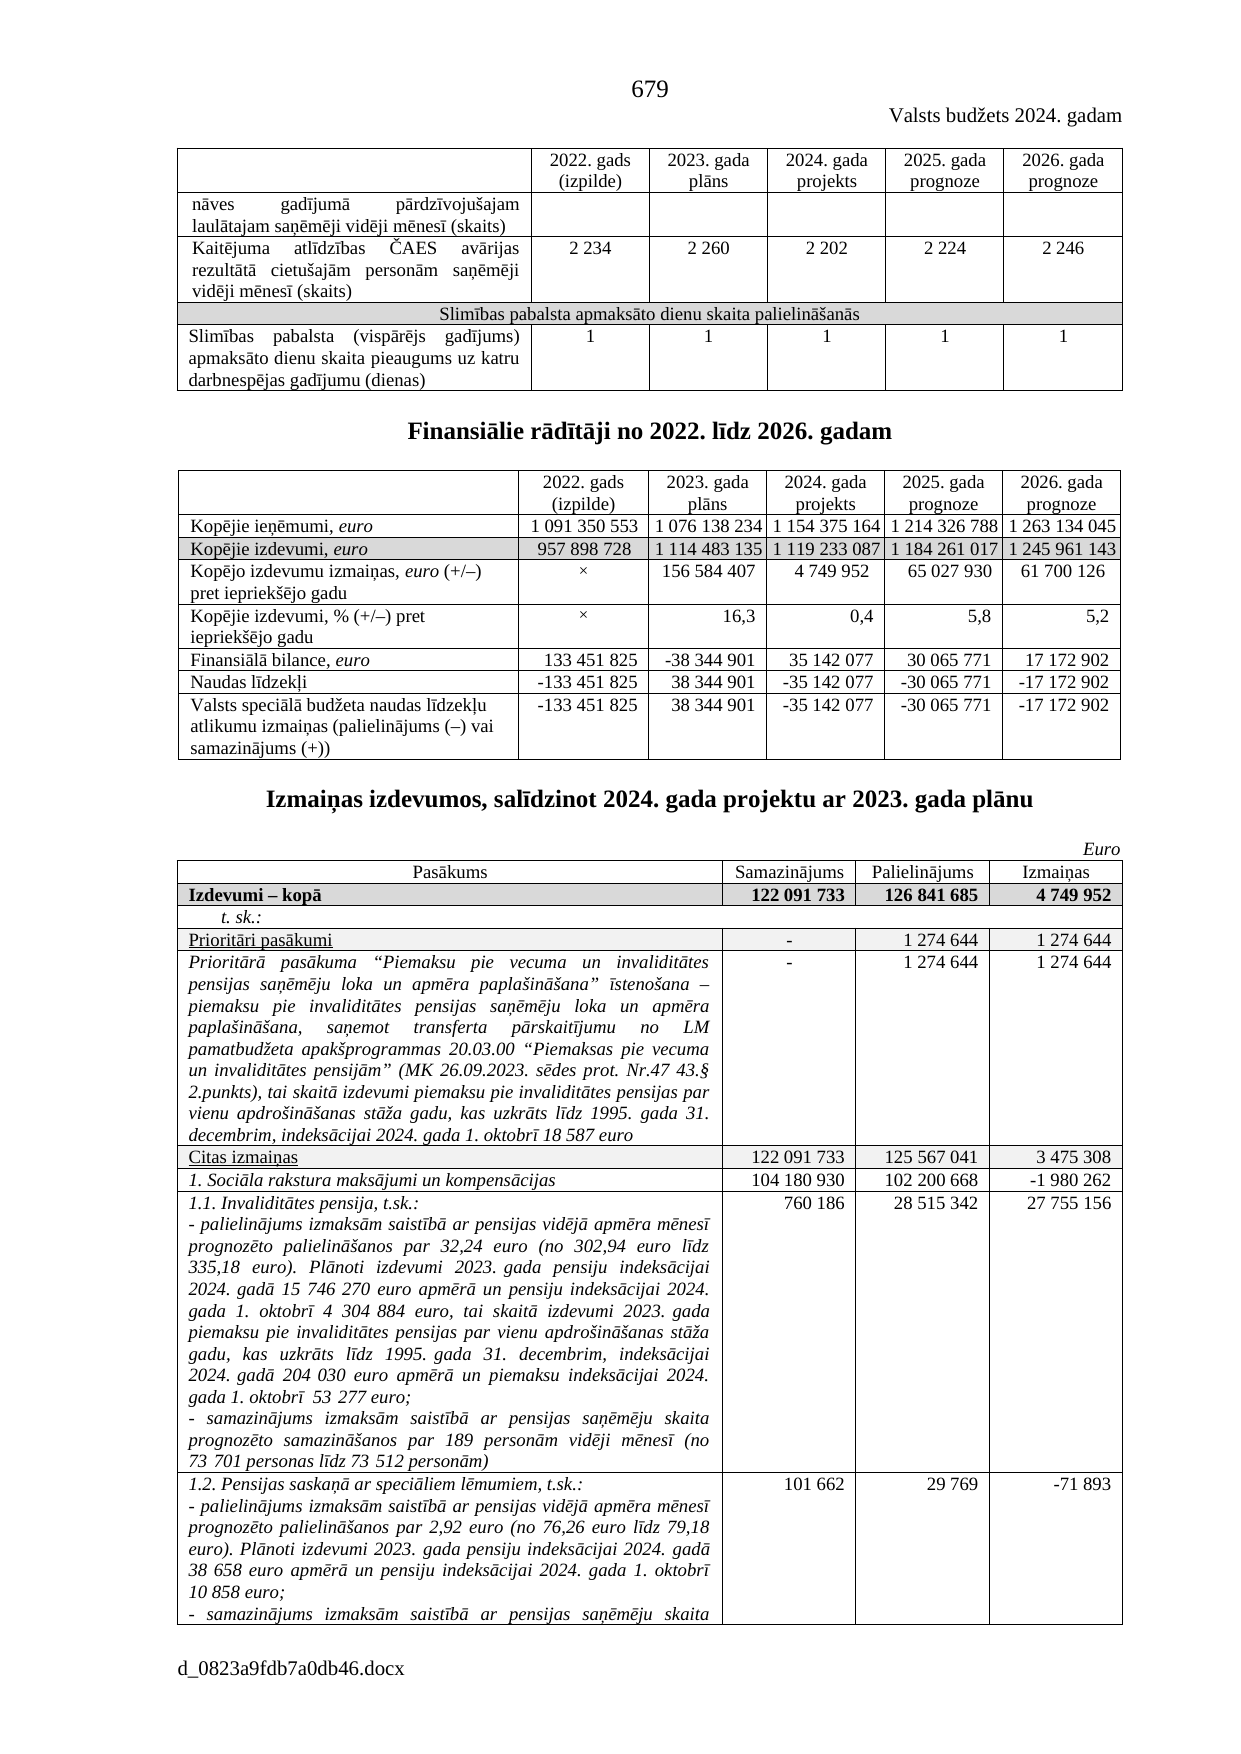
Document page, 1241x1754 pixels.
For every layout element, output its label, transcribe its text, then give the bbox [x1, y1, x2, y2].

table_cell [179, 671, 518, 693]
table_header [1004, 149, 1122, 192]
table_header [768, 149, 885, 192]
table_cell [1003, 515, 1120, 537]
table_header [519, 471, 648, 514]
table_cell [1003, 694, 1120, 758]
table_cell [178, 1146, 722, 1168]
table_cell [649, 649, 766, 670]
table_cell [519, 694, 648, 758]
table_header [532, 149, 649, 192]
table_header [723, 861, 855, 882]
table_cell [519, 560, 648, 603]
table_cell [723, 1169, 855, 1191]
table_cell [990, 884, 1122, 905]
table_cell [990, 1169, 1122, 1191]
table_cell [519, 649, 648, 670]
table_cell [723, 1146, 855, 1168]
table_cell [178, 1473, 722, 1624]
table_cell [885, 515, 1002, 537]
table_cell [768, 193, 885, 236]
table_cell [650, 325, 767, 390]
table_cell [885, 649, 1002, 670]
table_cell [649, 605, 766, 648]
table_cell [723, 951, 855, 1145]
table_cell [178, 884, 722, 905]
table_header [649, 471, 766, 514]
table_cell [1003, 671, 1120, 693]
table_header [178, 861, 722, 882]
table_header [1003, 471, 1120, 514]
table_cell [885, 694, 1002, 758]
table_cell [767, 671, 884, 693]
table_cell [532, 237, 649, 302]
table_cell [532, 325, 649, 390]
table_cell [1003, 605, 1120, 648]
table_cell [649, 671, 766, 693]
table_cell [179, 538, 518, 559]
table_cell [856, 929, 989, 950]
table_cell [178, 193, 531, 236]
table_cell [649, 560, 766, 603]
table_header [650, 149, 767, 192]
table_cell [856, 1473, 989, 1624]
text Euro [177, 838, 1122, 860]
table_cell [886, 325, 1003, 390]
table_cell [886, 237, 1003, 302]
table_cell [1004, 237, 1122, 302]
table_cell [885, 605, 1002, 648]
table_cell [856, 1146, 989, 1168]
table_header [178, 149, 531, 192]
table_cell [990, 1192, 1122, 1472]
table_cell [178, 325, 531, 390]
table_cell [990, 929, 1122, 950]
text Finansiālie rādītāji no 2022. līdz 2026. gadam [177, 416, 1122, 445]
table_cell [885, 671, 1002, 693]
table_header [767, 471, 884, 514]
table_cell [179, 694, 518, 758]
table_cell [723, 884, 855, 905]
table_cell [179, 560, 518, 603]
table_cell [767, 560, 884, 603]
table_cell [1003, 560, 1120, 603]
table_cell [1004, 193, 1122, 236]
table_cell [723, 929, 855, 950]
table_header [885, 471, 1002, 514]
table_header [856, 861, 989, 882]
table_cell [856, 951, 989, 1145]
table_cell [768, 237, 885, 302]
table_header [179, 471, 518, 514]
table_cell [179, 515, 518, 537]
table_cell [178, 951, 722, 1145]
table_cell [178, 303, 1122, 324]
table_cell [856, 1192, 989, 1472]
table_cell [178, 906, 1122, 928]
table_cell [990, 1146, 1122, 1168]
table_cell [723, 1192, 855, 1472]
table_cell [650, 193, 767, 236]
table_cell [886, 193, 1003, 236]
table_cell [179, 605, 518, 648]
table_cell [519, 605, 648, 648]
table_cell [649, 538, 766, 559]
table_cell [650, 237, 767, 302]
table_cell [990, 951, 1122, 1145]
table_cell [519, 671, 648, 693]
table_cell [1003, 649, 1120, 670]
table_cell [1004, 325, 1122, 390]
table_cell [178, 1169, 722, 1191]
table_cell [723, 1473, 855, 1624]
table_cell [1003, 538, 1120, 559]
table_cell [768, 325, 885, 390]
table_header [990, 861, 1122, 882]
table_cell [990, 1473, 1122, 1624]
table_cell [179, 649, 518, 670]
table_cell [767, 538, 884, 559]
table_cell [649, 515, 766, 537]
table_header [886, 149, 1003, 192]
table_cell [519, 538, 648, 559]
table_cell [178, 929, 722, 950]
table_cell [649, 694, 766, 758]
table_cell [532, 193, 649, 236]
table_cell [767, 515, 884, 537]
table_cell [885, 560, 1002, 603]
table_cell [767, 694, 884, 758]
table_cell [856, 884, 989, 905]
text Izmaiņas izdevumos, salīdzinot 2024. gada projektu ar 2023. gada plānu [177, 784, 1122, 813]
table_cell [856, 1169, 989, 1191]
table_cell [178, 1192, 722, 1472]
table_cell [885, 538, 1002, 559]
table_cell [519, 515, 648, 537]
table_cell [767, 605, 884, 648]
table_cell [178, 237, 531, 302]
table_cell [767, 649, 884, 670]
